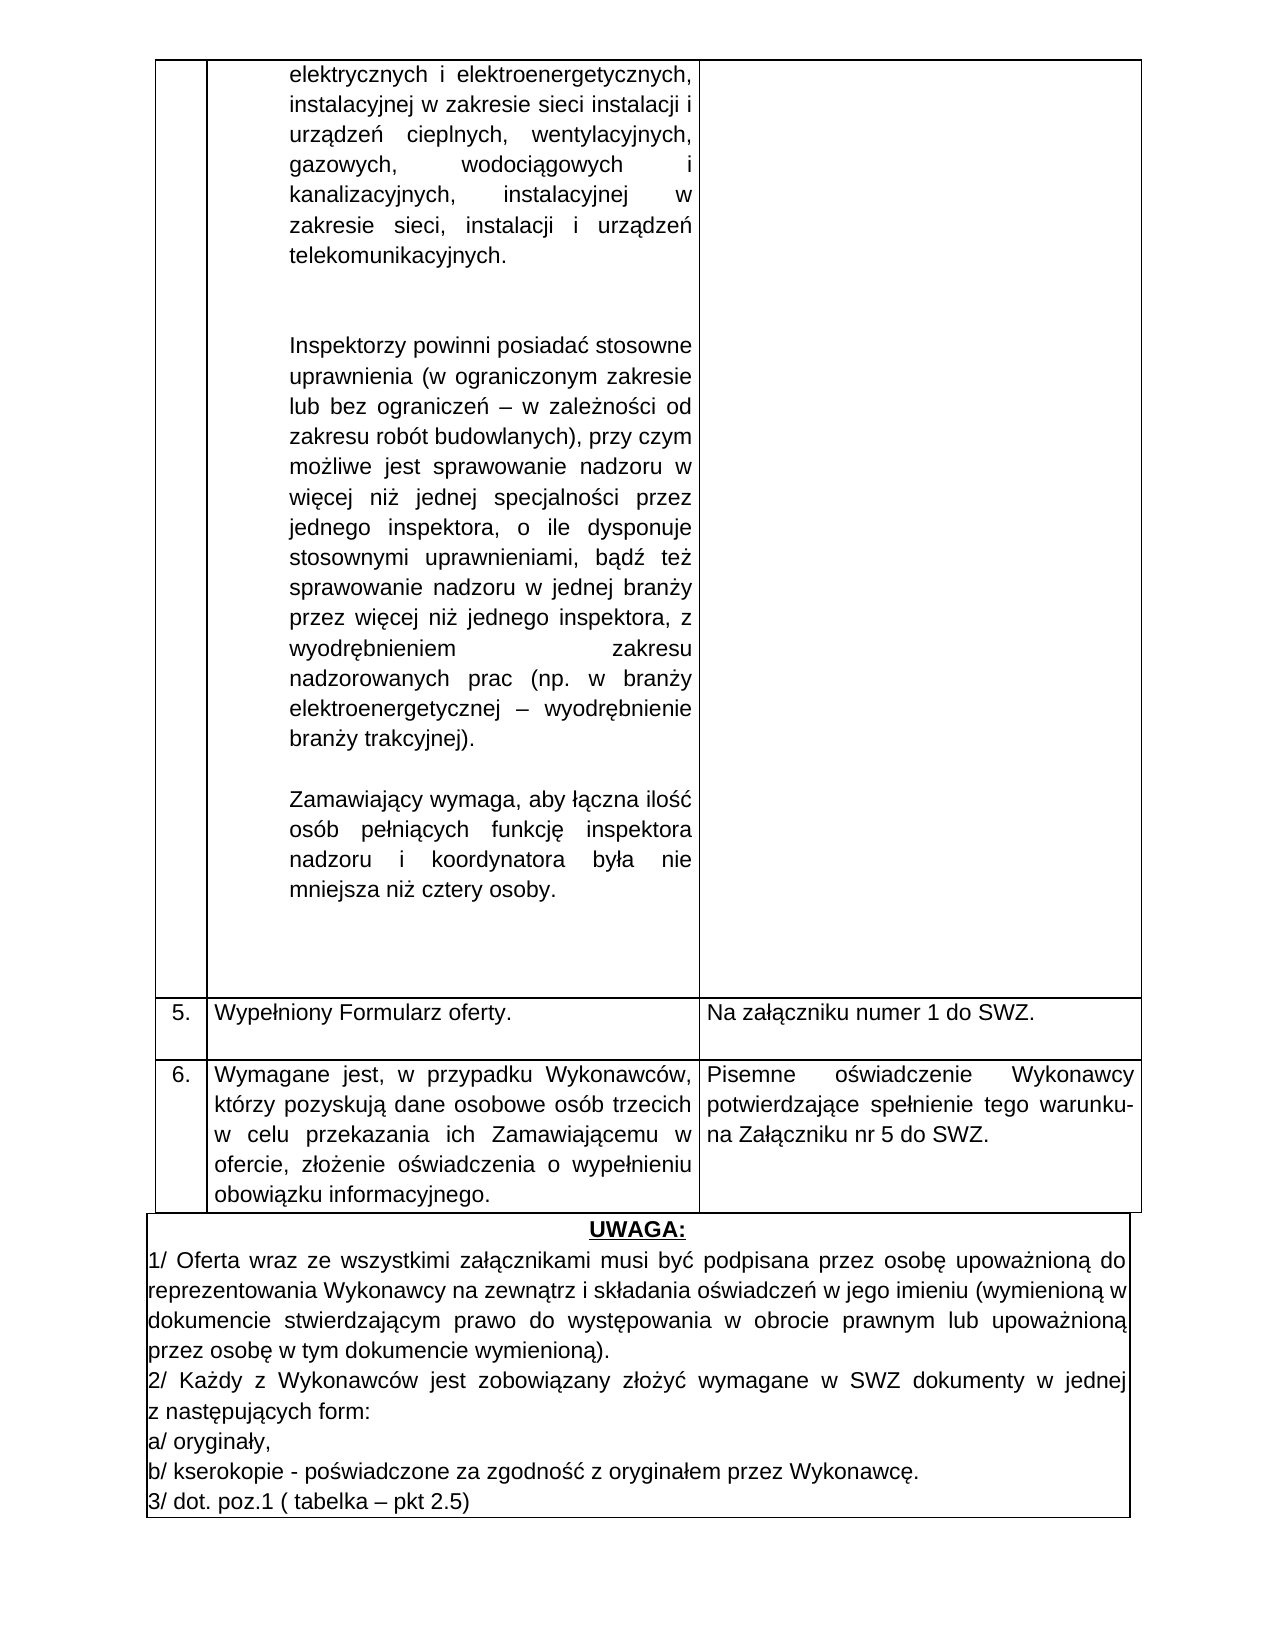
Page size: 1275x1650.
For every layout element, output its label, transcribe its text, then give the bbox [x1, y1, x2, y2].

text 2/ Każdy z Wykonawców jest zobowiązany złożyć wymagane w SWZ dokumenty w jednej z następujących form: [148, 1364, 1129, 1424]
table_cell Wymagane jest, w przypadku Wykonawców, którzy pozyskują dane osobowe osób trzecich w celu przekazania ich Zamawiającemu w ofercie, złożenie oświadczenia o wypełnieniu obowiązku informacyjnego. [208, 1061, 699, 1212]
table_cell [208, 61, 699, 997]
table_cell 4. [156, 61, 206, 997]
text UWAGA: [148, 1214, 1129, 1243]
table_cell Pisemne oświadczenie Wykonawcy potwierdzające spełnienie tego warunku- na Załączniku nr 5 do SWZ. [700, 1061, 1141, 1212]
text a/ oryginały, [148, 1424, 1129, 1454]
text b/ kserokopie - poświadczone za zgodność z oryginałem przez Wykonawcę. [148, 1454, 1129, 1484]
text 3/ dot. poz.1 ( tabelka – pkt 2.5) [148, 1484, 1129, 1517]
text 1/ Oferta wraz ze wszystkimi załącznikami musi być podpisana przez osobę upoważnioną do reprezentowania Wykonawcy na zewnątrz i składania oświadczeń w jego imieniu (wymienioną w dokumencie stwierdzającym prawo do występowania w obrocie prawnym lub upoważnioną przez osobę w tym dokumencie wymienioną). [148, 1243, 1129, 1363]
table_cell 6. [156, 1061, 206, 1212]
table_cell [700, 61, 1141, 997]
table_cell 5. [156, 999, 206, 1059]
table_cell Wypełniony Formularz oferty. [208, 999, 699, 1059]
table_cell Na załączniku numer 1 do SWZ. [700, 999, 1141, 1059]
